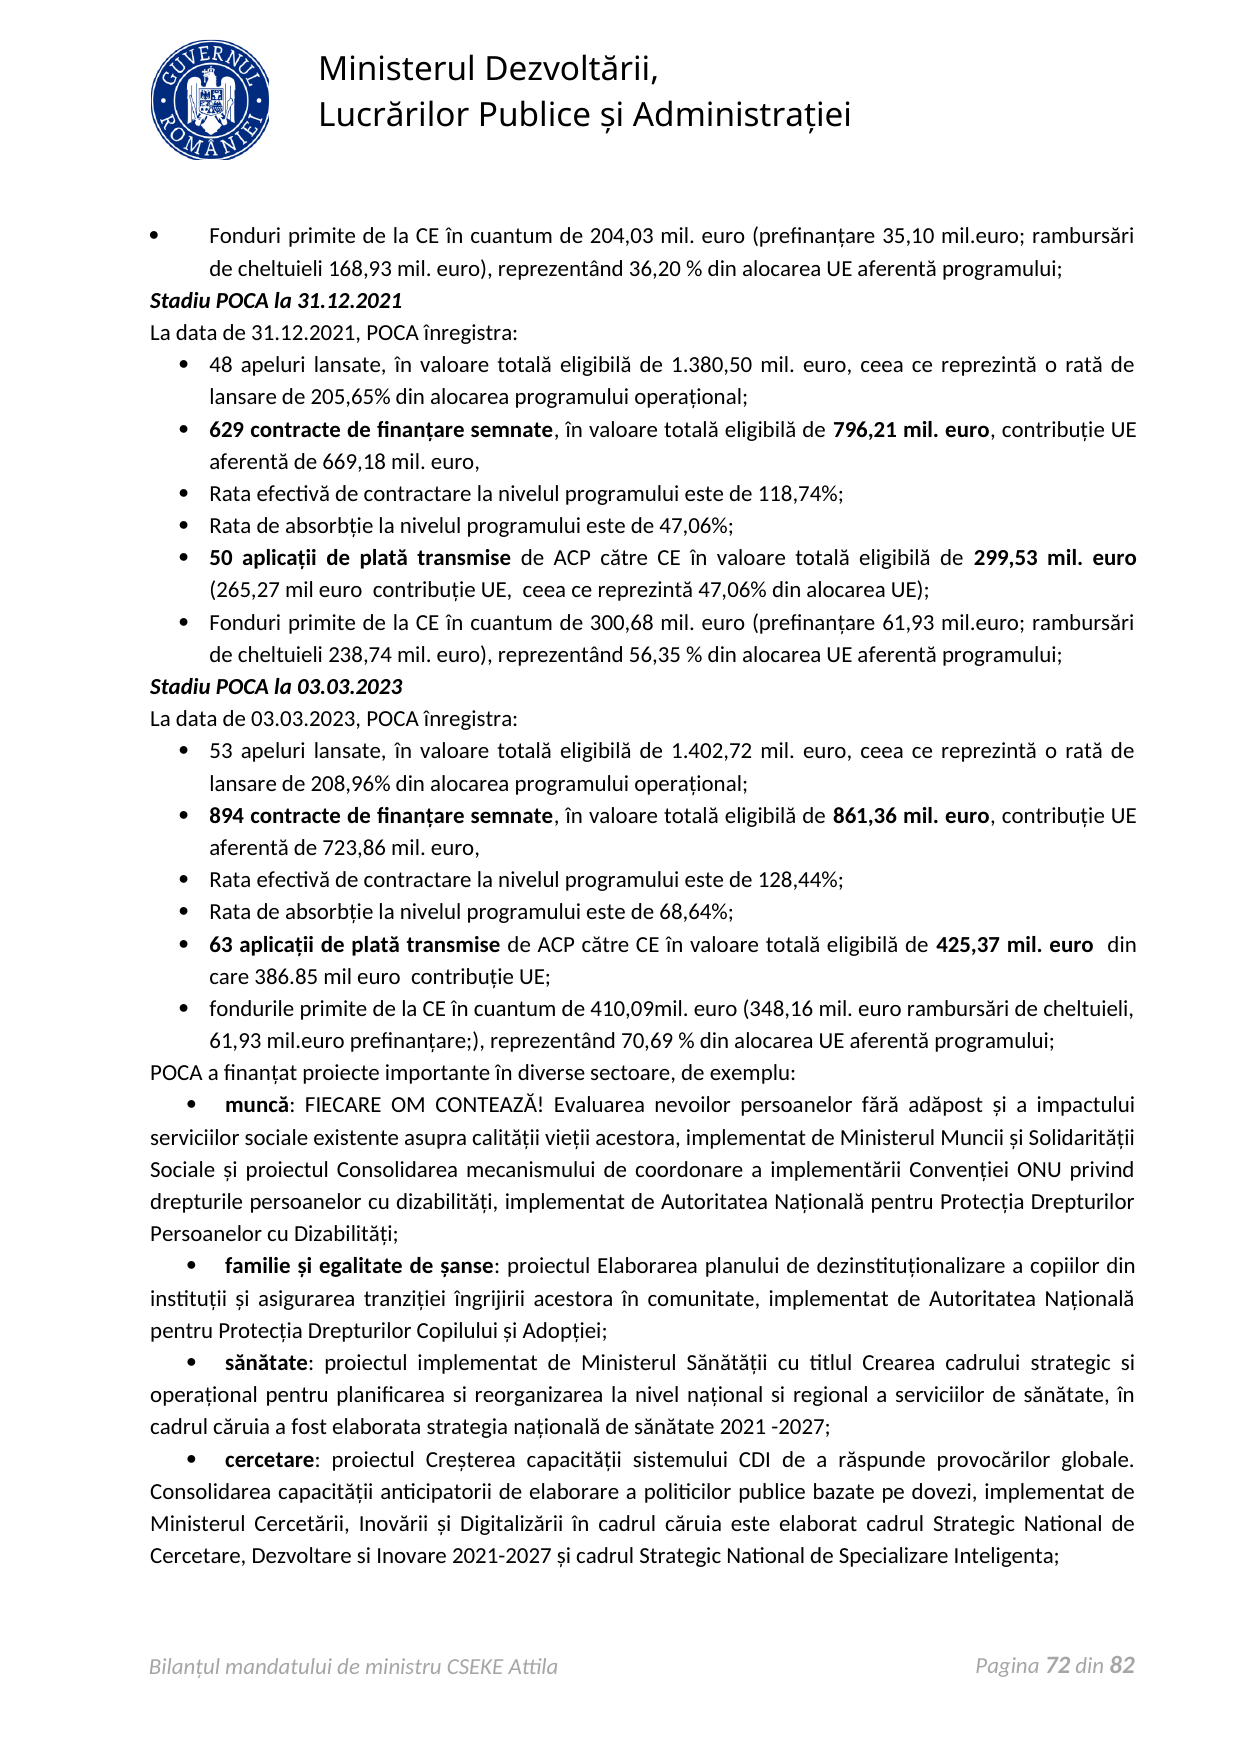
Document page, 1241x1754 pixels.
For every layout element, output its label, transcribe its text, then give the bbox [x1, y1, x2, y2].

list Rata efectivă de contractare la nivelul programului este de 128,44%; [179, 865, 1137, 893]
list 629 contracte de finanțare semnate, în valoare totală eligibilă de 796,21 mil. euro, contribuție UE aferentă de 669,18 mil. euro, [179, 415, 1137, 475]
picture [150, 39, 269, 159]
list familie și egalitate de șanse: proiectul Elaborarea planului de dezinstituționalizare a copiilor din instituții și asigurarea tranziției îngrijirii acestora în comunitate, implementat de Autoritatea Națională pentru Protecția Drepturilor Copilului și Adopției; [150, 1252, 1137, 1344]
list Rata de absorbție la nivelul programului este de 68,64%; [179, 897, 1137, 926]
list Fonduri primite de la CE în cuantum de 204,03 mil. euro (prefinanțare 35,10 mil.euro; rambursări de cheltuieli 168,93 mil. euro), reprezentând 36,20 % din alocarea UE aferentă programului; [150, 222, 1137, 282]
text POCA a finanțat proiecte importante în diverse sectoare, de exemplu: [150, 1058, 1137, 1086]
list 53 apeluri lansate, în valoare totală eligibilă de 1.402,72 mil. euro, ceea ce reprezintă o rată de lansare de 208,96% din alocarea programului operațional; [179, 737, 1137, 797]
text Stadiu POCA la 03.03.2023 [150, 672, 1137, 700]
text La data de 31.12.2021, POCA înregistra: [150, 318, 1137, 346]
list muncă: FIECARE OM CONTEAZĂ! Evaluarea nevoilor persoanelor fără adăpost și a impactului serviciilor sociale existente asupra calității vieții acestora, implementat de Ministerul Muncii și Solidarității Sociale și proiectul Consolidarea mecanismului de coordonare a implementării Convenției ONU privind drepturile persoanelor cu dizabilități, implementat de Autoritatea Națională pentru Protecția Drepturilor Persoanelor cu Dizabilități; [150, 1091, 1137, 1247]
list Rata de absorbție la nivelul programului este de 47,06%; [179, 511, 1137, 539]
list fondurile primite de la CE în cuantum de 410,09mil. euro (348,16 mil. euro rambursări de cheltuieli, 61,93 mil.euro prefinanțare;), reprezentând 70,69 % din alocarea UE aferentă programului; [179, 994, 1137, 1054]
text La data de 03.03.2023, POCA înregistra: [150, 704, 1137, 732]
list 50 aplicații de plată transmise de ACP către CE în valoare totală eligibilă de 299,53 mil. euro (265,27 mil euro contribuție UE, ceea ce reprezintă 47,06% din alocarea UE); [179, 543, 1137, 604]
list 48 apeluri lansate, în valoare totală eligibilă de 1.380,50 mil. euro, ceea ce reprezintă o rată de lansare de 205,65% din alocarea programului operațional; [179, 350, 1137, 411]
list 63 aplicații de plată transmise de ACP către CE în valoare totală eligibilă de 425,37 mil. euro din care 386.85 mil euro contribuție UE; [179, 930, 1137, 990]
text Stadiu POCA la 31.12.2021 [150, 286, 1137, 314]
list Rata efectivă de contractare la nivelul programului este de 118,74%; [179, 479, 1137, 507]
list cercetare: proiectul Creșterea capacității sistemului CDI de a răspunde provocărilor globale. Consolidarea capacității anticipatorii de elaborare a politicilor publice bazate pe dovezi, implementat de Ministerul Cercetării, Inovării și Digitalizării în cadrul căruia este elaborat cadrul Strategic National de Cercetare, Dezvoltare si Inovare 2021-2027 și cadrul Strategic National de Specializare Inteligenta; [150, 1445, 1137, 1569]
list 894 contracte de finanțare semnate, în valoare totală eligibilă de 861,36 mil. euro, contribuție UE aferentă de 723,86 mil. euro, [179, 801, 1137, 861]
list Fonduri primite de la CE în cuantum de 300,68 mil. euro (prefinanțare 61,93 mil.euro; rambursări de cheltuieli 238,74 mil. euro), reprezentând 56,35 % din alocarea UE aferentă programului; [179, 608, 1137, 668]
list sănătate: proiectul implementat de Ministerul Sănătății cu titlul Crearea cadrului strategic si operațional pentru planificarea si reorganizarea la nivel național si regional a serviciilor de sănătate, în cadrul căruia a fost elaborata strategia națională de sănătate 2021 -2027; [150, 1348, 1137, 1441]
